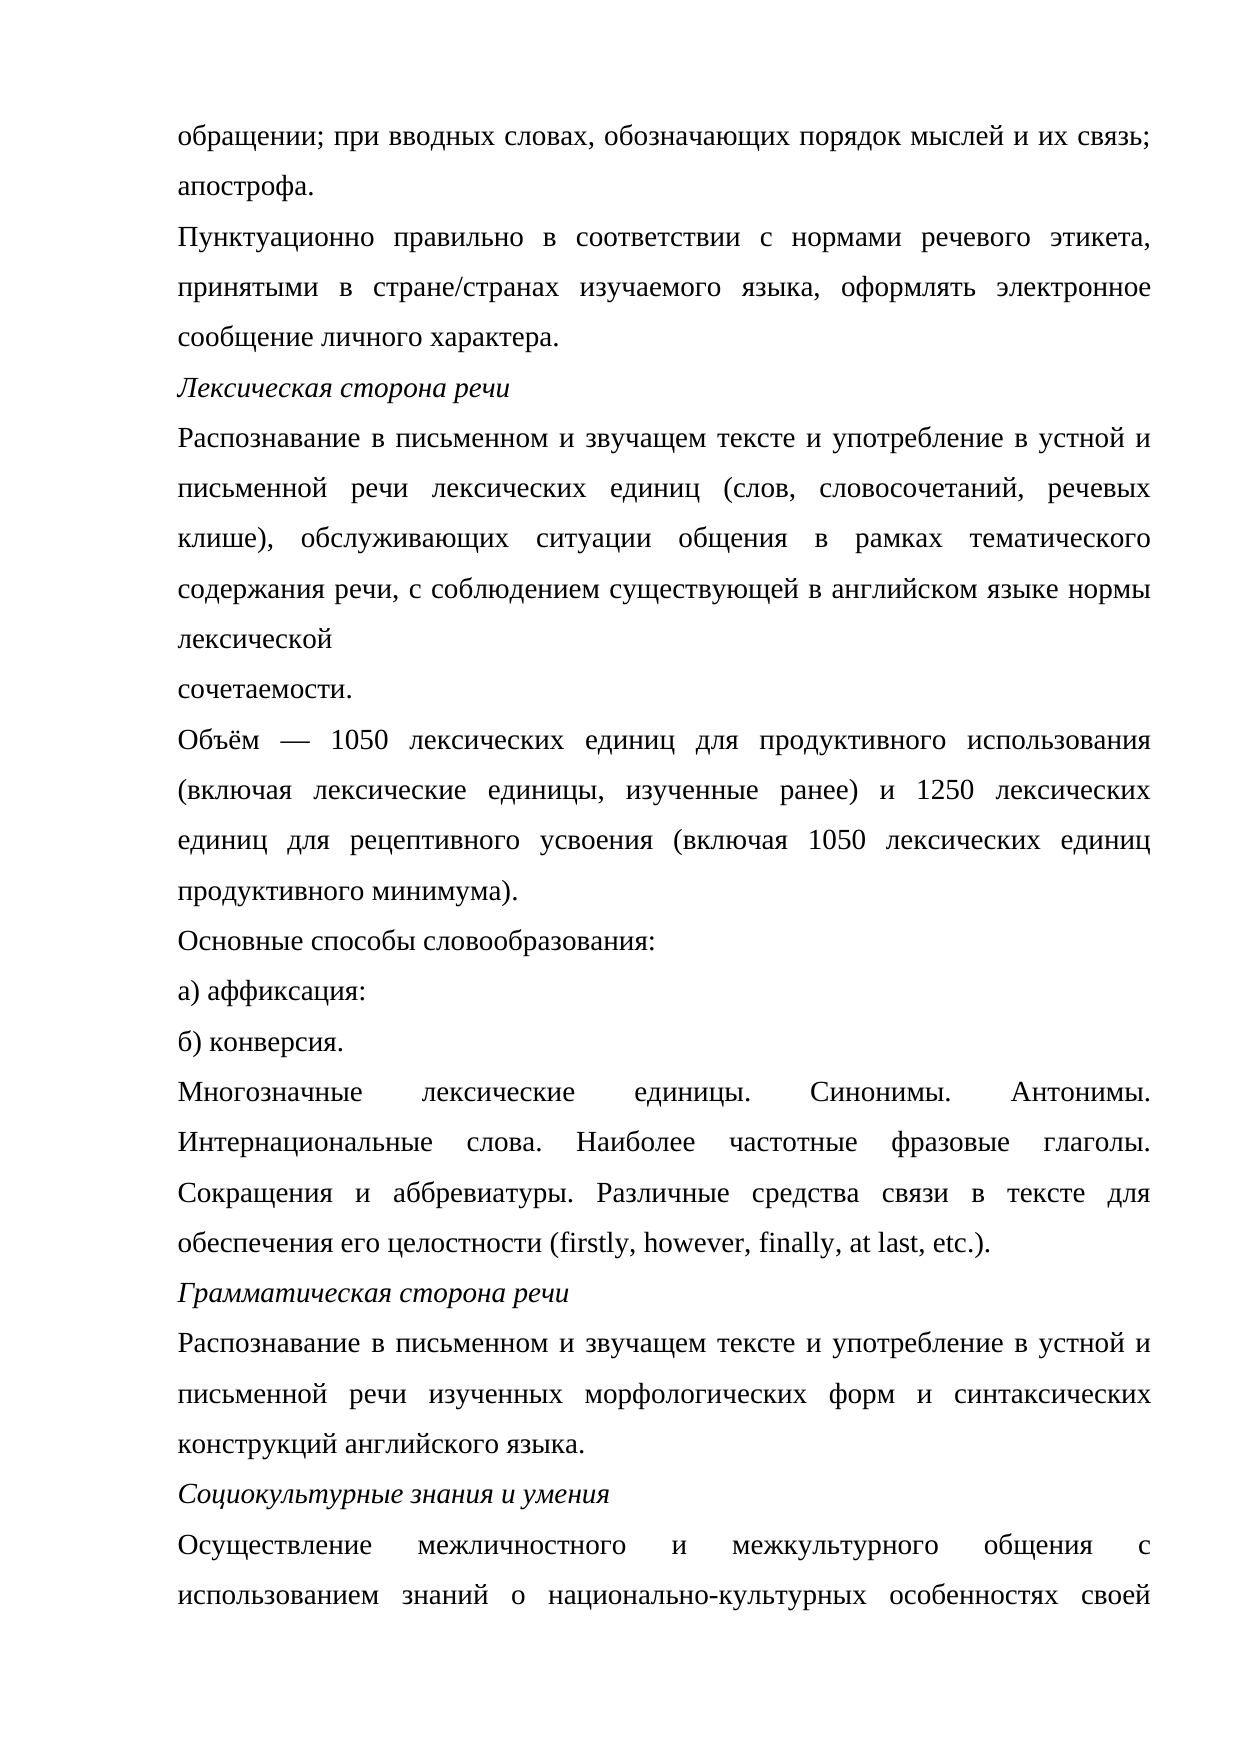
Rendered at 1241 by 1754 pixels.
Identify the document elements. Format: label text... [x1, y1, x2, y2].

text а) аффиксация: [177, 973, 1152, 1007]
text Грамматическая сторона речи [177, 1275, 1152, 1309]
text Распознавание в письменном и звучащем тексте и употребление в устной и письменной речи лексических единиц (слов, словосочетаний, речевых клише), обслуживающих ситуации общения в рамках тематического содержания речи, с соблюдением существующей в английском языке нормы лексической [177, 420, 1152, 655]
text Лексическая сторона речи [177, 370, 1152, 403]
text Пунктуационно правильно в соответствии с нормами речевого этикета, принятыми в стране/странах изучаемого языка, оформлять электронное сообщение личного характера. [177, 219, 1152, 353]
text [177, 118, 1152, 202]
text Основные способы словообразования: [177, 923, 1152, 957]
text Объём — 1050 лексических единиц для продуктивного использования (включая лексические единицы, изученные ранее) и 1250 лексических единиц для рецептивного усвоения (включая 1050 лексических единиц продуктивного минимума). [177, 722, 1152, 906]
text б) конверсия. [177, 1024, 1152, 1057]
text сочетаемости. [177, 672, 1152, 705]
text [177, 1527, 1152, 1611]
text Распознавание в письменном и звучащем тексте и употребление в устной и письменной речи изученных морфологических форм и синтаксических конструкций английского языка. [177, 1326, 1152, 1460]
text Социокультурные знания и умения [177, 1477, 1152, 1510]
text Многозначные лексические единицы. Синонимы. Антонимы. Интернациональные слова. Наиболее частотные фразовые глаголы. Сокращения и аббревиатуры. Различные средства связи в тексте для обеспечения его целостности (firstly, however, finally, at last, etc.). [177, 1074, 1152, 1258]
